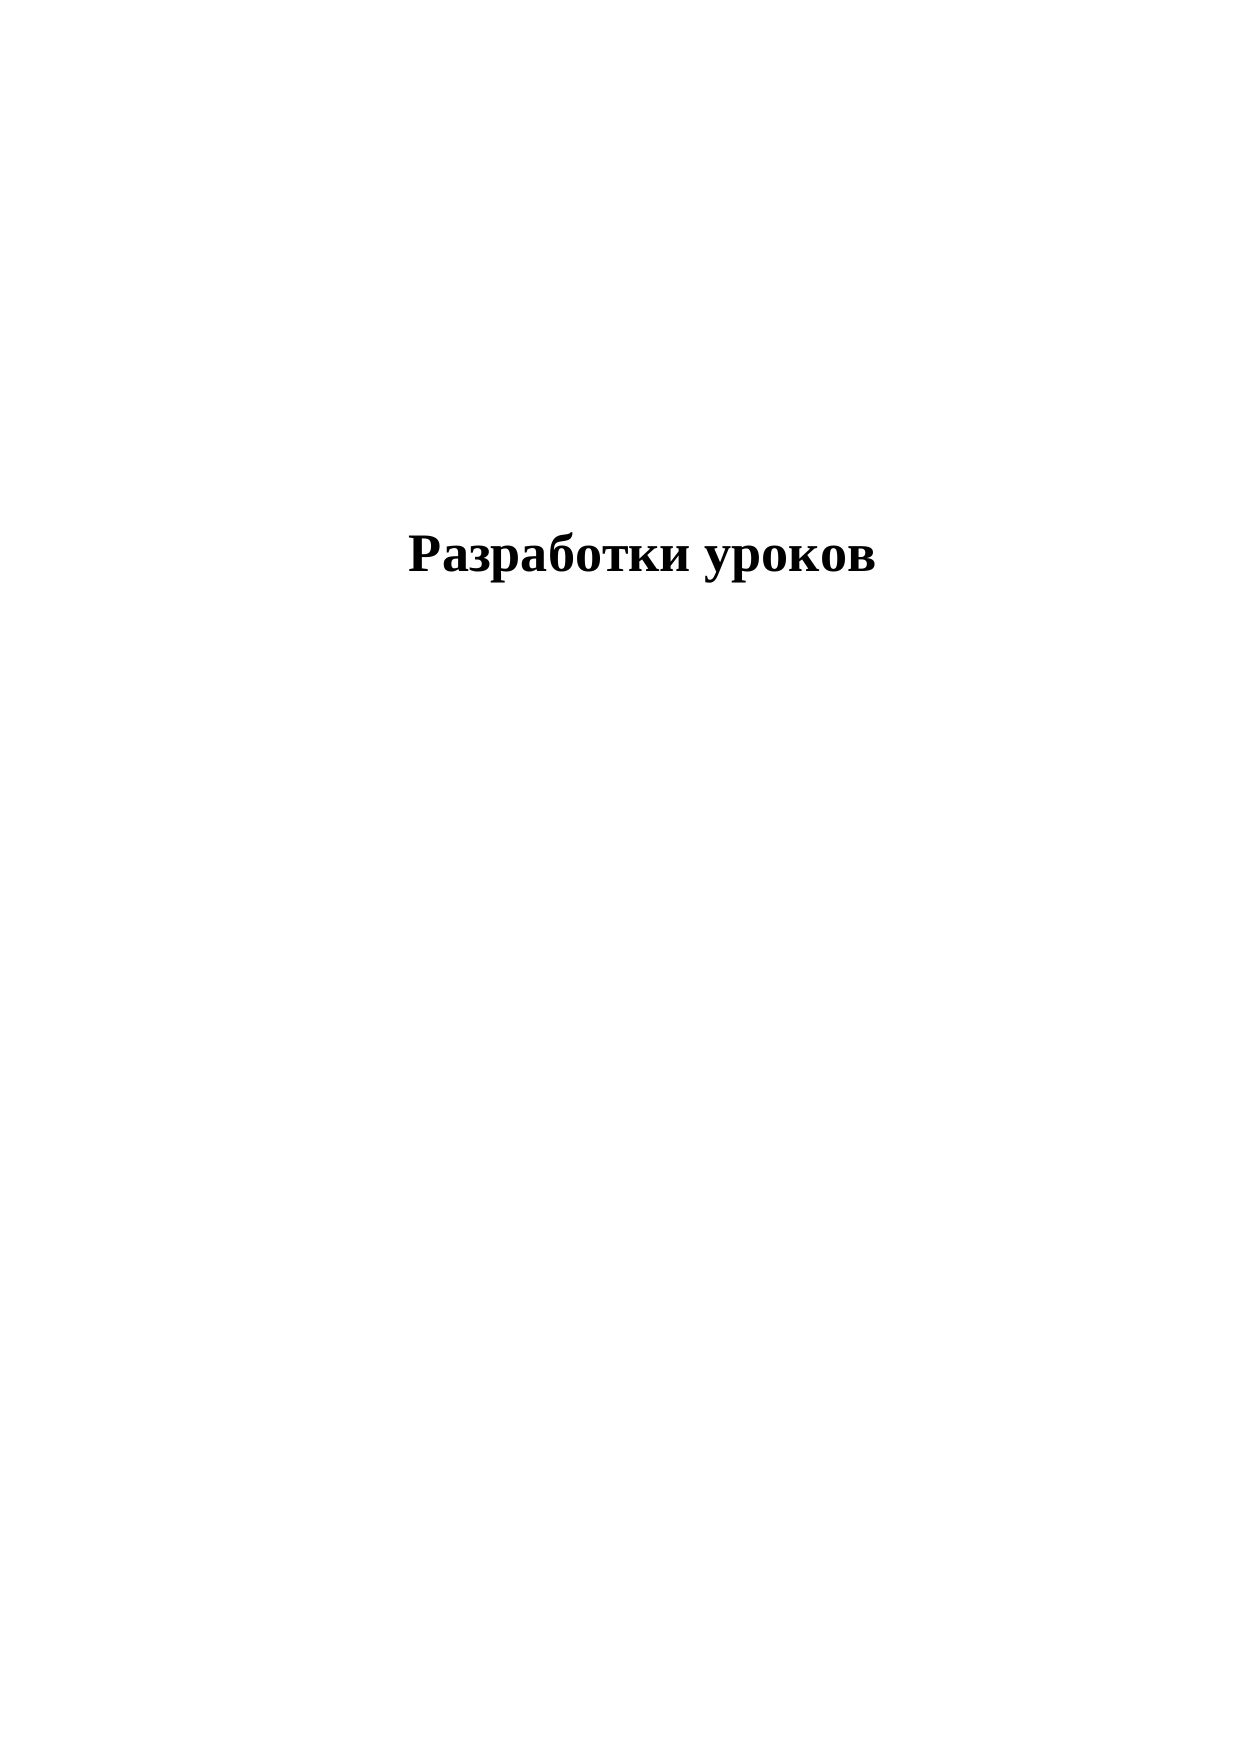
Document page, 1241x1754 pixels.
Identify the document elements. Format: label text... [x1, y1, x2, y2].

text Разработки уроков [177, 521, 1108, 583]
